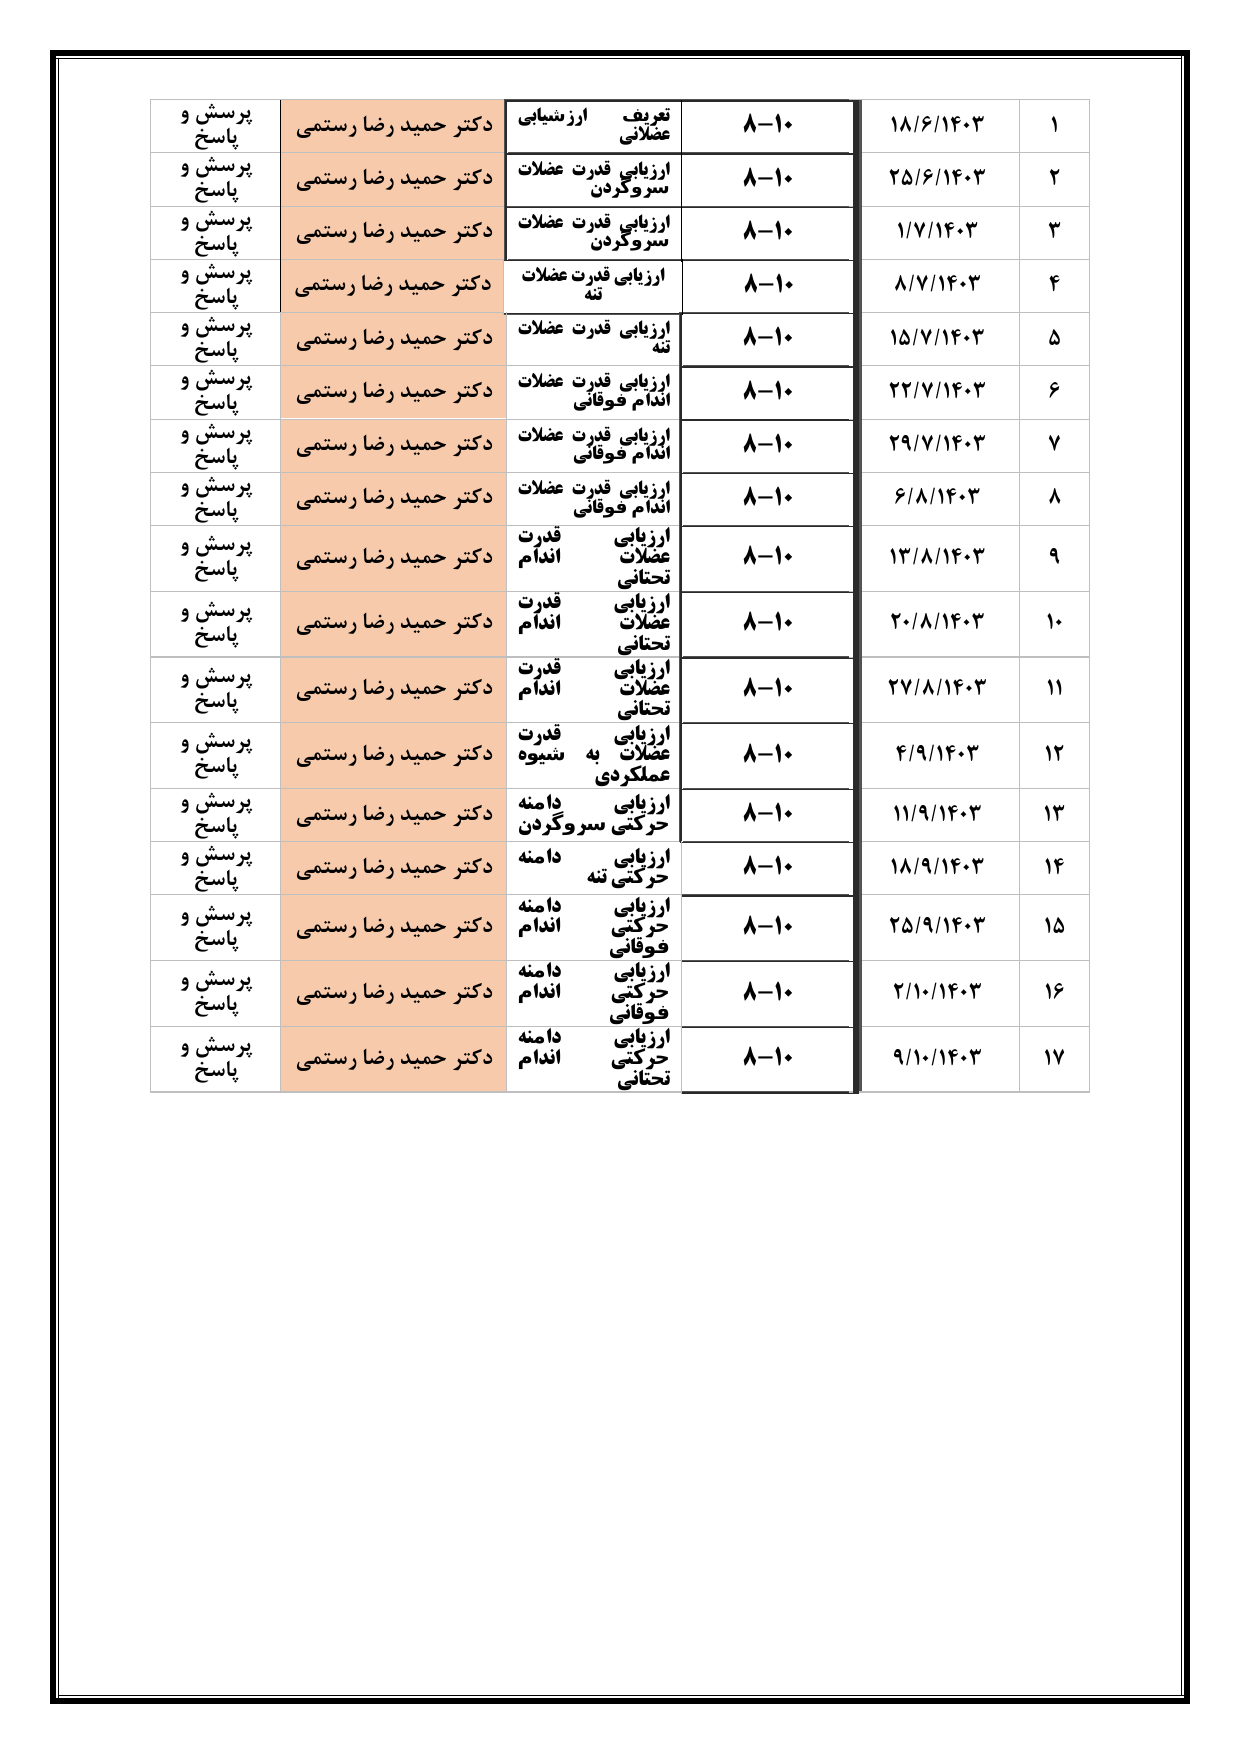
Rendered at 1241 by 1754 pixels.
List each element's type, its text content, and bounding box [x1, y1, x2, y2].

table_cell دکتر حمید رضا رستمی [281, 526, 506, 591]
table_cell پرسش و پاسخ [151, 207, 280, 259]
table_cell دکتر حمید رضا رستمی [281, 313, 506, 365]
table_cell 8-10 [683, 725, 849, 788]
table_cell 8-10 [682, 156, 849, 206]
table_cell 22/7/1403 [862, 366, 1019, 418]
table_cell 20/8/1403 [862, 592, 1019, 656]
table_cell 25/6/1403 [862, 153, 1019, 206]
table_cell 8-10 [683, 475, 849, 525]
table_cell ارزیابی دامنه حرکتی اندام فوقانی [507, 961, 681, 1026]
table_cell دکتر حمید رضا رستمی [281, 723, 506, 788]
table_cell دکتر حمید رضا رستمی [281, 207, 504, 259]
table_cell پرسش و پاسخ [151, 473, 280, 525]
table_cell 16 [1020, 961, 1089, 1026]
table_cell ارزیابی قدرت عضلات اندام تحتانی [507, 526, 679, 591]
table_cell ارزیابی دامنه حرکتی سروگردن [507, 789, 679, 841]
table_cell 13/8/1403 [862, 526, 1019, 591]
table_cell ارزیابی قدرت عضلات تنه [504, 262, 682, 312]
table_cell 8-10 [682, 844, 849, 894]
table_cell دکتر حمید رضا رستمی [281, 789, 506, 841]
table_cell 8-10 [682, 1029, 849, 1091]
table_cell پرسش و پاسخ [151, 895, 280, 960]
table_cell ارزیابی قدرت عضلات اندام فوقانی [507, 473, 679, 525]
table_cell دکتر حمید رضا رستمی [281, 260, 503, 312]
table_cell 8-10 [683, 660, 849, 722]
table_cell ارزیابی قدرت عضلات اندام فوقانی [507, 420, 679, 472]
table_cell ارزیابی قدرت عضلات اندام تحتانی [507, 658, 679, 722]
table_cell 6 [1020, 366, 1089, 418]
table_cell 8-10 [682, 103, 849, 152]
table_cell 10 [1020, 592, 1089, 656]
table_cell 2 [1020, 153, 1089, 206]
table_cell 8-10 [683, 594, 849, 656]
table_cell 8-10 [682, 209, 849, 259]
table_cell 8-10 [683, 262, 849, 312]
table_cell پرسش و پاسخ [151, 526, 280, 591]
table_cell دکتر حمید رضا رستمی [281, 658, 506, 722]
table_cell دکتر حمید رضا رستمی [281, 895, 506, 960]
table_cell پرسش و پاسخ [151, 592, 280, 656]
table_cell 8/7/1403 [862, 260, 1019, 312]
table_cell دکتر حمید رضا رستمی [281, 366, 506, 418]
table_cell دکتر حمید رضا رستمی [281, 842, 506, 894]
table_cell ارزیابی دامنه حرکتی تنه [507, 842, 681, 894]
table_cell ارزیابی دامنه حرکتی اندام فوقانی [507, 895, 681, 960]
table_cell ارزیابی قدرت عضلات اندام تحتانی [507, 592, 679, 656]
table_cell دکتر حمید رضا رستمی [281, 1027, 506, 1091]
table_cell 11/9/1403 [862, 789, 1019, 841]
table_cell 15/7/1403 [862, 313, 1019, 365]
table_cell پرسش و پاسخ [151, 100, 280, 152]
table_cell 15 [1020, 895, 1089, 960]
table_cell ارزیابی قدرت عضلات سروگردن [508, 209, 681, 259]
table_cell 27/8/1403 [862, 658, 1019, 722]
table_cell ارزیابی قدرت عضلات تنه [507, 315, 679, 365]
table_cell 14 [1020, 842, 1089, 894]
table_cell دکتر حمید رضا رستمی [281, 473, 506, 525]
table_cell پرسش و پاسخ [151, 723, 280, 788]
table_cell 8-10 [683, 369, 849, 418]
table_cell 13 [1020, 789, 1089, 841]
table_cell ارزیابی قدرت عضلات سروگردن [508, 156, 681, 206]
table_cell 3 [1020, 207, 1089, 259]
table_cell دکتر حمید رضا رستمی [281, 420, 506, 472]
table_cell 12 [1020, 723, 1089, 788]
table_cell دکتر حمید رضا رستمی [281, 961, 506, 1026]
table_cell 18/9/1403 [862, 842, 1019, 894]
table_cell تعریف ارزشیابی عضلانی [508, 103, 681, 152]
table_cell 8 [1020, 473, 1089, 525]
table_cell 9 [1020, 526, 1089, 591]
table_cell 11 [1020, 658, 1089, 722]
table_cell 8-10 [682, 898, 849, 960]
table_cell 6/8/1403 [862, 473, 1019, 525]
table_cell 5 [1020, 313, 1089, 365]
table_cell 9/10/1403 [862, 1027, 1019, 1091]
table_cell 25/9/1403 [862, 895, 1019, 960]
table_cell 8-10 [683, 422, 849, 472]
table_cell پرسش و پاسخ [151, 789, 280, 841]
table_cell 4/9/1403 [862, 723, 1019, 788]
table_cell 8-10 [683, 791, 849, 841]
table_cell پرسش و پاسخ [151, 153, 280, 206]
table_cell 17 [1020, 1027, 1089, 1091]
table_cell پرسش و پاسخ [151, 313, 280, 365]
table_cell 7 [1020, 420, 1089, 472]
table_cell ارزیابی قدرت عضلات به شیوه عملکردی [507, 723, 679, 788]
table_cell دکتر حمید رضا رستمی [281, 592, 506, 656]
table_cell ارزیابی قدرت عضلات اندام فوقانی [507, 366, 679, 418]
table_cell دکتر حمید رضا رستمی [281, 153, 504, 206]
table_cell 4 [1020, 260, 1089, 312]
table_cell 8-10 [683, 315, 849, 365]
table_cell پرسش و پاسخ [151, 842, 280, 894]
table_cell 1 [1020, 100, 1089, 152]
table_cell پرسش و پاسخ [151, 961, 280, 1026]
table_cell دکتر حمید رضا رستمی [281, 100, 504, 152]
table_cell پرسش و پاسخ [151, 1027, 280, 1091]
table_cell ارزیابی دامنه حرکتی اندام تحتانی [507, 1027, 681, 1091]
table_cell 1/7/1403 [862, 207, 1019, 259]
table_cell 29/7/1403 [862, 420, 1019, 472]
table_cell 8-10 [682, 963, 849, 1026]
table_cell پرسش و پاسخ [151, 260, 280, 312]
table_cell پرسش و پاسخ [151, 658, 280, 722]
table_cell پرسش و پاسخ [151, 420, 280, 472]
table_cell 18/6/1403 [862, 100, 1019, 152]
table_cell پرسش و پاسخ [151, 366, 280, 418]
table_cell 8-10 [683, 528, 849, 591]
table_cell 2/10/1403 [862, 961, 1019, 1026]
